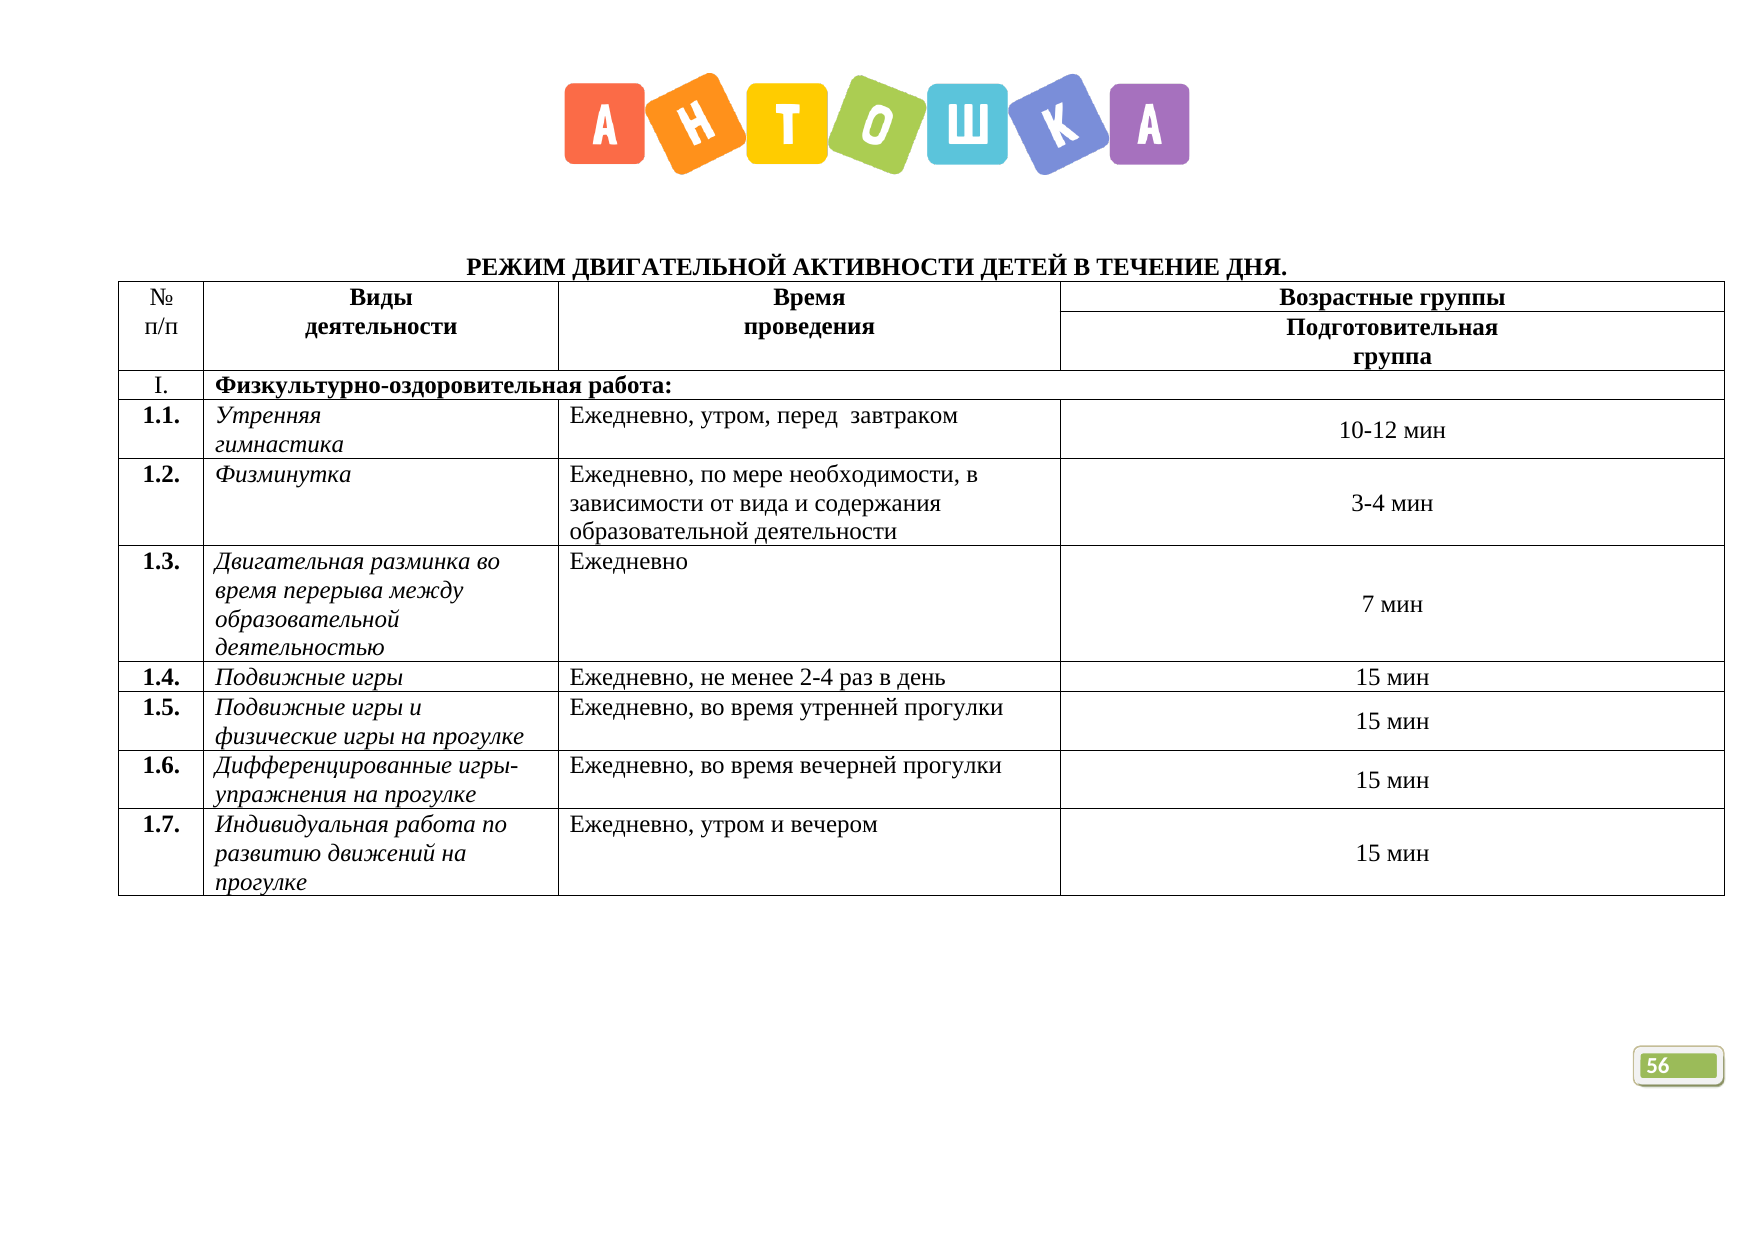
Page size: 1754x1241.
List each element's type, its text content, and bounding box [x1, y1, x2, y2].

table_cell 1.1. [119, 400, 203, 458]
table_header Время проведения [559, 282, 1060, 369]
table_cell Ежедневно, утром, перед завтраком [559, 400, 1060, 458]
table_cell Ежедневно, во время утренней прогулки [559, 692, 1060, 749]
table_cell Утренняя гимнастика [204, 400, 558, 458]
table_cell Ежедневно, утром и вечером [559, 809, 1060, 895]
table_cell I. [119, 371, 203, 399]
table_cell 1.6. [119, 751, 203, 808]
text РЕЖИМ ДВИГАТЕЛЬНОЙ АКТИВНОСТИ ДЕТЕЙ В ТЕЧЕНИЕ ДНЯ. [118, 252, 1636, 281]
table_cell 3-4 мин [1061, 459, 1724, 545]
table_cell Физминутка [204, 459, 558, 545]
table_cell Индивидуальная работа по развитию движений на прогулке [204, 809, 558, 895]
table_cell 15 мин [1061, 692, 1724, 749]
table_cell 15 мин [1061, 751, 1724, 808]
table_cell 1.7. [119, 809, 203, 895]
table_cell Ежедневно, по мере необходимости, в зависимости от вида и содержания образовательной деятельности [559, 459, 1060, 545]
table_header Возрастные группы [1061, 282, 1724, 311]
table_cell Дифференцированные игры-упражнения на прогулке [204, 751, 558, 808]
table_header Виды деятельности [204, 282, 558, 369]
table_cell Ежедневно [559, 546, 1060, 661]
table_cell 15 мин [1061, 809, 1724, 895]
table_cell 15 мин [1061, 662, 1724, 691]
table_cell 7 мин [1061, 546, 1724, 661]
table_cell Подвижные игры и физические игры на прогулке [204, 692, 558, 749]
picture [564, 73, 1190, 175]
table_cell 1.3. [119, 546, 203, 661]
table_header № п/п [119, 282, 203, 369]
table_cell 1.2. [119, 459, 203, 545]
table_cell 1.5. [119, 692, 203, 749]
table_cell Двигательная разминка во время перерыва между образовательной деятельностью [204, 546, 558, 661]
table_cell Физкультурно-оздоровительная работа: [204, 371, 1724, 399]
table_cell 10-12 мин [1061, 400, 1724, 458]
table_cell 1.4. [119, 662, 203, 691]
table_cell Ежедневно, во время вечерней прогулки [559, 751, 1060, 808]
table_cell Ежедневно, не менее 2-4 раз в день [559, 662, 1060, 691]
table_cell Подвижные игры [204, 662, 558, 691]
table_cell Подготовительная группа [1061, 312, 1724, 369]
